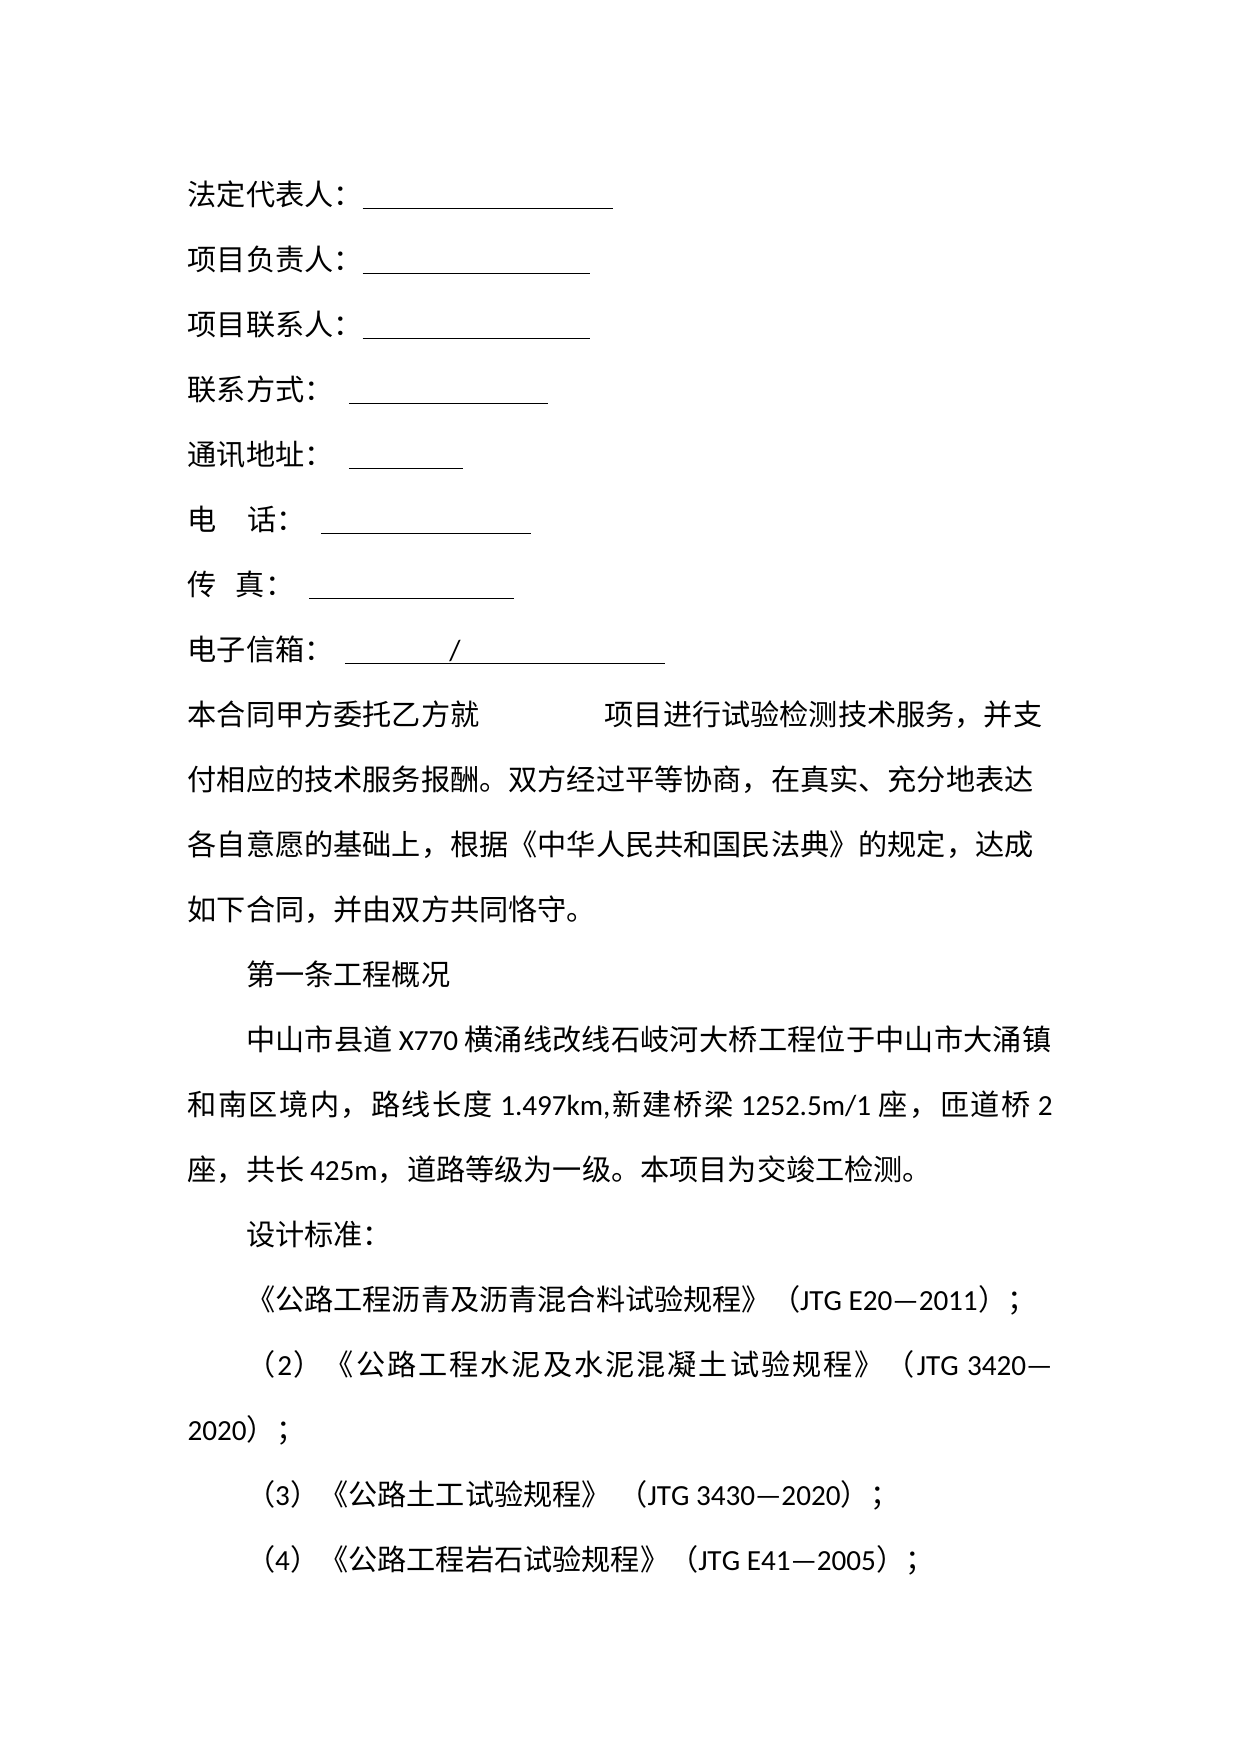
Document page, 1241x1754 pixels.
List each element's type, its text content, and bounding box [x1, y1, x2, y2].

text （2）《公路工程水泥及水泥混凝土试验规程》（JTG 3420—2020）； [187, 1332, 1053, 1462]
text 设计标准： [187, 1202, 1053, 1267]
text 法定代表人： [187, 162, 1053, 227]
text 《公路工程沥青及沥青混合料试验规程》（JTG E20—2011）； [187, 1267, 1053, 1332]
text 本合同甲方委托乙方就 项目进行试验检测技术服务，并支付相应的技术服务报酬。双方经过平等协商，在真实、充分地表达各自意愿的基础上，根据《中华人民共和国民法典》的规定，达成如下合同，并由双方共同恪守。 [187, 682, 1053, 942]
text 电 话： [187, 487, 1053, 552]
text 项目联系人： [187, 292, 1053, 357]
text 联系方式： [187, 357, 1053, 422]
text 第一条工程概况 [187, 942, 1053, 1007]
text （4）《公路工程岩石试验规程》（JTG E41—2005）； [187, 1527, 1053, 1592]
text 通讯地址： [187, 422, 1053, 487]
text （3）《公路土工试验规程》 （JTG 3430—2020）； [187, 1462, 1053, 1527]
text 电子信箱： / [187, 617, 1053, 682]
text 传 真： [187, 552, 1053, 617]
text 项目负责人： [187, 227, 1053, 292]
text 中山市县道X770横涌线改线石岐河大桥工程位于中山市大涌镇和南区境内，路线长度1.497km,新建桥梁1252.5m/1座，匝道桥2座，共长425m，道路等级为一级。本项目为交竣工检测。 [187, 1007, 1053, 1202]
